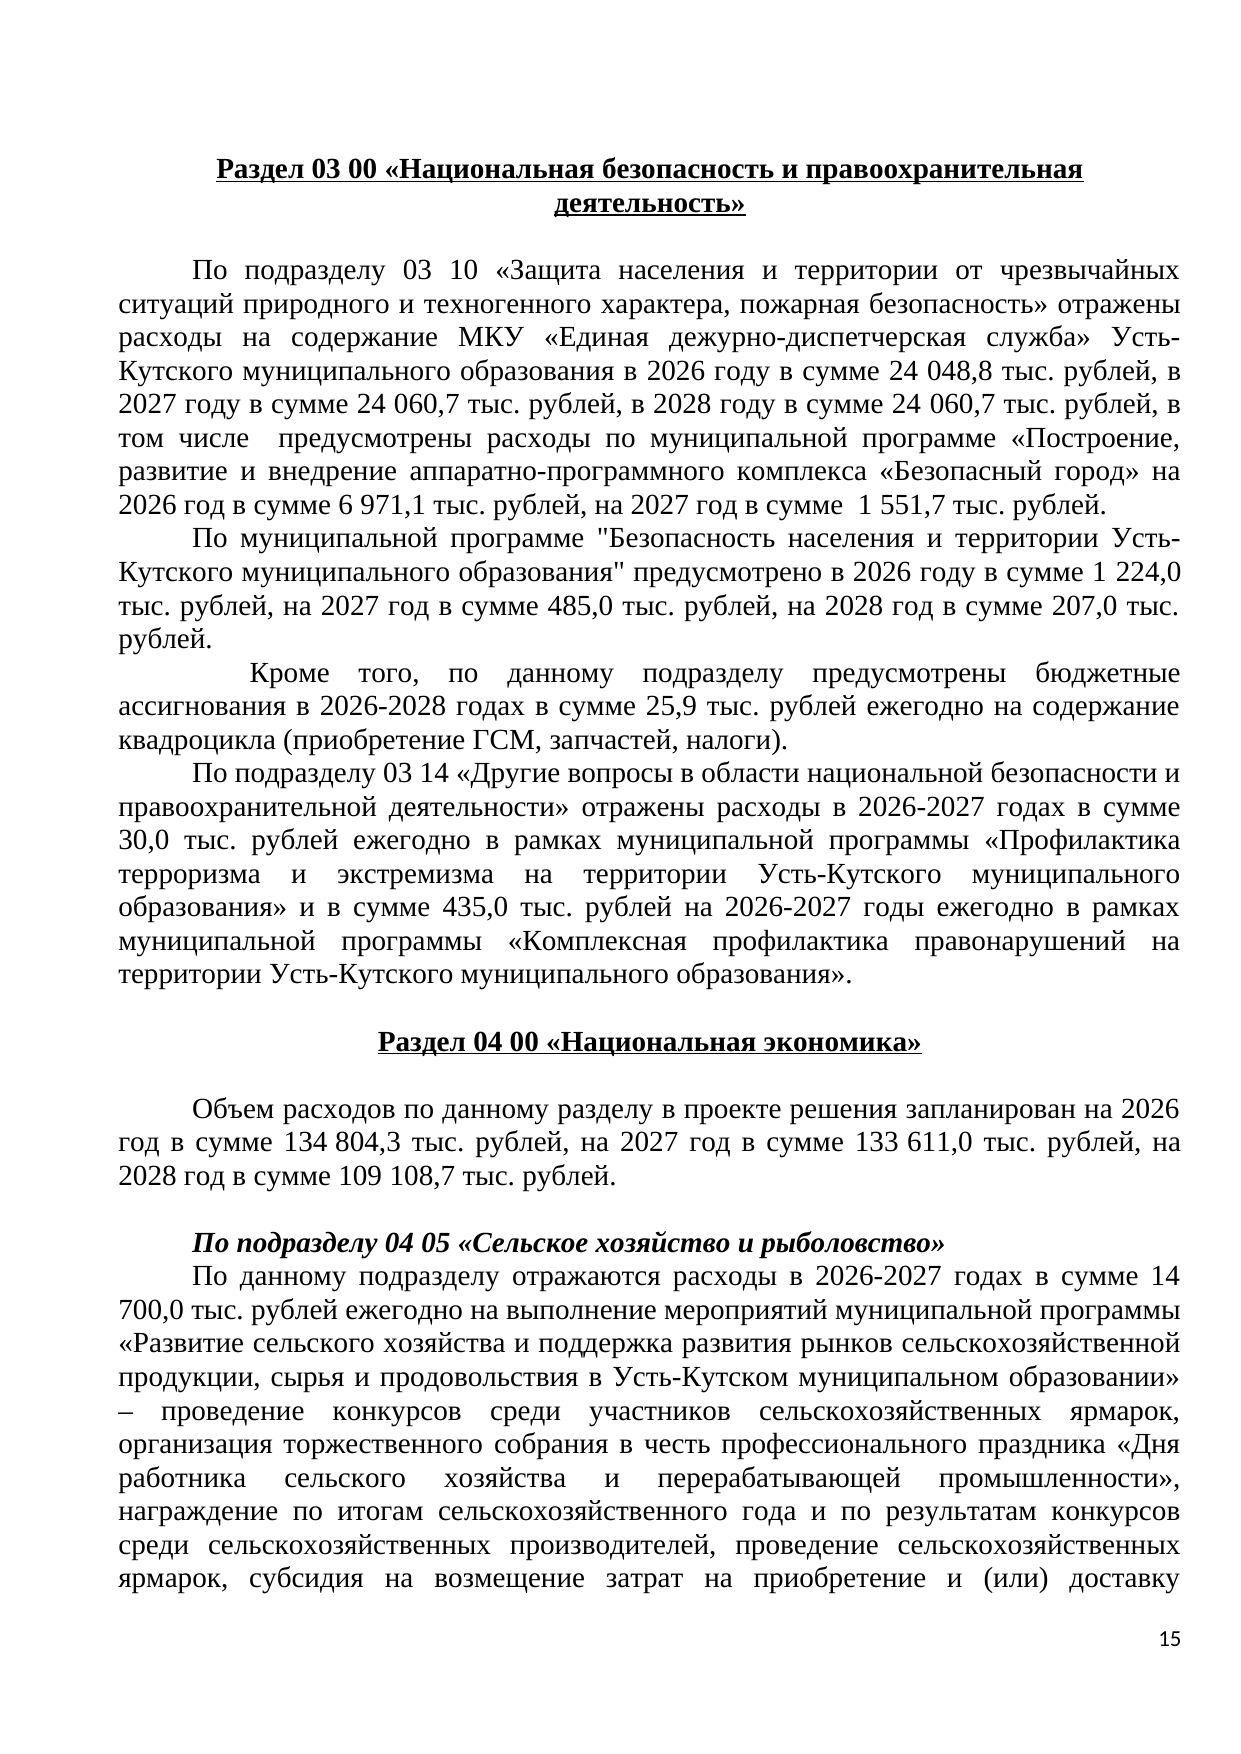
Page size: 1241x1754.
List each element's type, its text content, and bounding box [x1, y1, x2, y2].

text Раздел 04 00 «Национальная экономика» [118, 1024, 1181, 1057]
text По муниципальной программе "Безопасность населения и территории Усть-Кутского муниципального образования" предусмотрено в 2026 году в сумме 1 224,0 тыс. рублей, на 2027 год в сумме 485,0 тыс. рублей, на 2028 год в сумме 207,0 тыс. рублей. [118, 521, 1181, 655]
text По подразделу 04 05 «Сельское хозяйство и рыболовство» [118, 1225, 1181, 1258]
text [118, 1258, 1181, 1594]
text Кроме того, по данному подразделу предусмотрены бюджетные ассигнования в 2026-2028 годах в сумме 25,9 тыс. рублей ежегодно на содержание квадроцикла (приобретение ГСМ, запчастей, налоги). [118, 655, 1181, 755]
text Объем расходов по данному разделу в проекте решения запланирован на 2026 год в сумме 134 804,3 тыс. рублей, на 2027 год в сумме 133 611,0 тыс. рублей, на 2028 год в сумме 109 108,7 тыс. рублей. [118, 1091, 1181, 1191]
text По подразделу 03 10 «Защита населения и территории от чрезвычайных ситуаций природного и техногенного характера, пожарная безопасность» отражены расходы на содержание МКУ «Единая дежурно-диспетчерская служба» Усть-Кутского муниципального образования в 2026 году в сумме 24 048,8 тыс. рублей, в 2027 году в сумме 24 060,7 тыс. рублей, в 2028 году в сумме 24 060,7 тыс. рублей, в том числе предусмотрены расходы по муниципальной программе «Построение, развитие и внедрение аппаратно-программного комплекса «Безопасный город» на 2026 год в сумме 6 971,1 тыс. рублей, на 2027 год в сумме 1 551,7 тыс. рублей. [118, 252, 1181, 521]
text По подразделу 03 14 «Другие вопросы в области национальной безопасности и правоохранительной деятельности» отражены расходы в 2026-2027 годах в сумме 30,0 тыс. рублей ежегодно в рамках муниципальной программы «Профилактика терроризма и экстремизма на территории Усть-Кутского муниципального образования» и в сумме 435,0 тыс. рублей на 2026-2027 годы ежегодно в рамках муниципальной программы «Комплексная профилактика правонарушений на территории Усть-Кутского муниципального образования». [118, 755, 1181, 990]
text Раздел 03 00 «Национальная безопасность и правоохранительная деятельность» [118, 152, 1181, 219]
